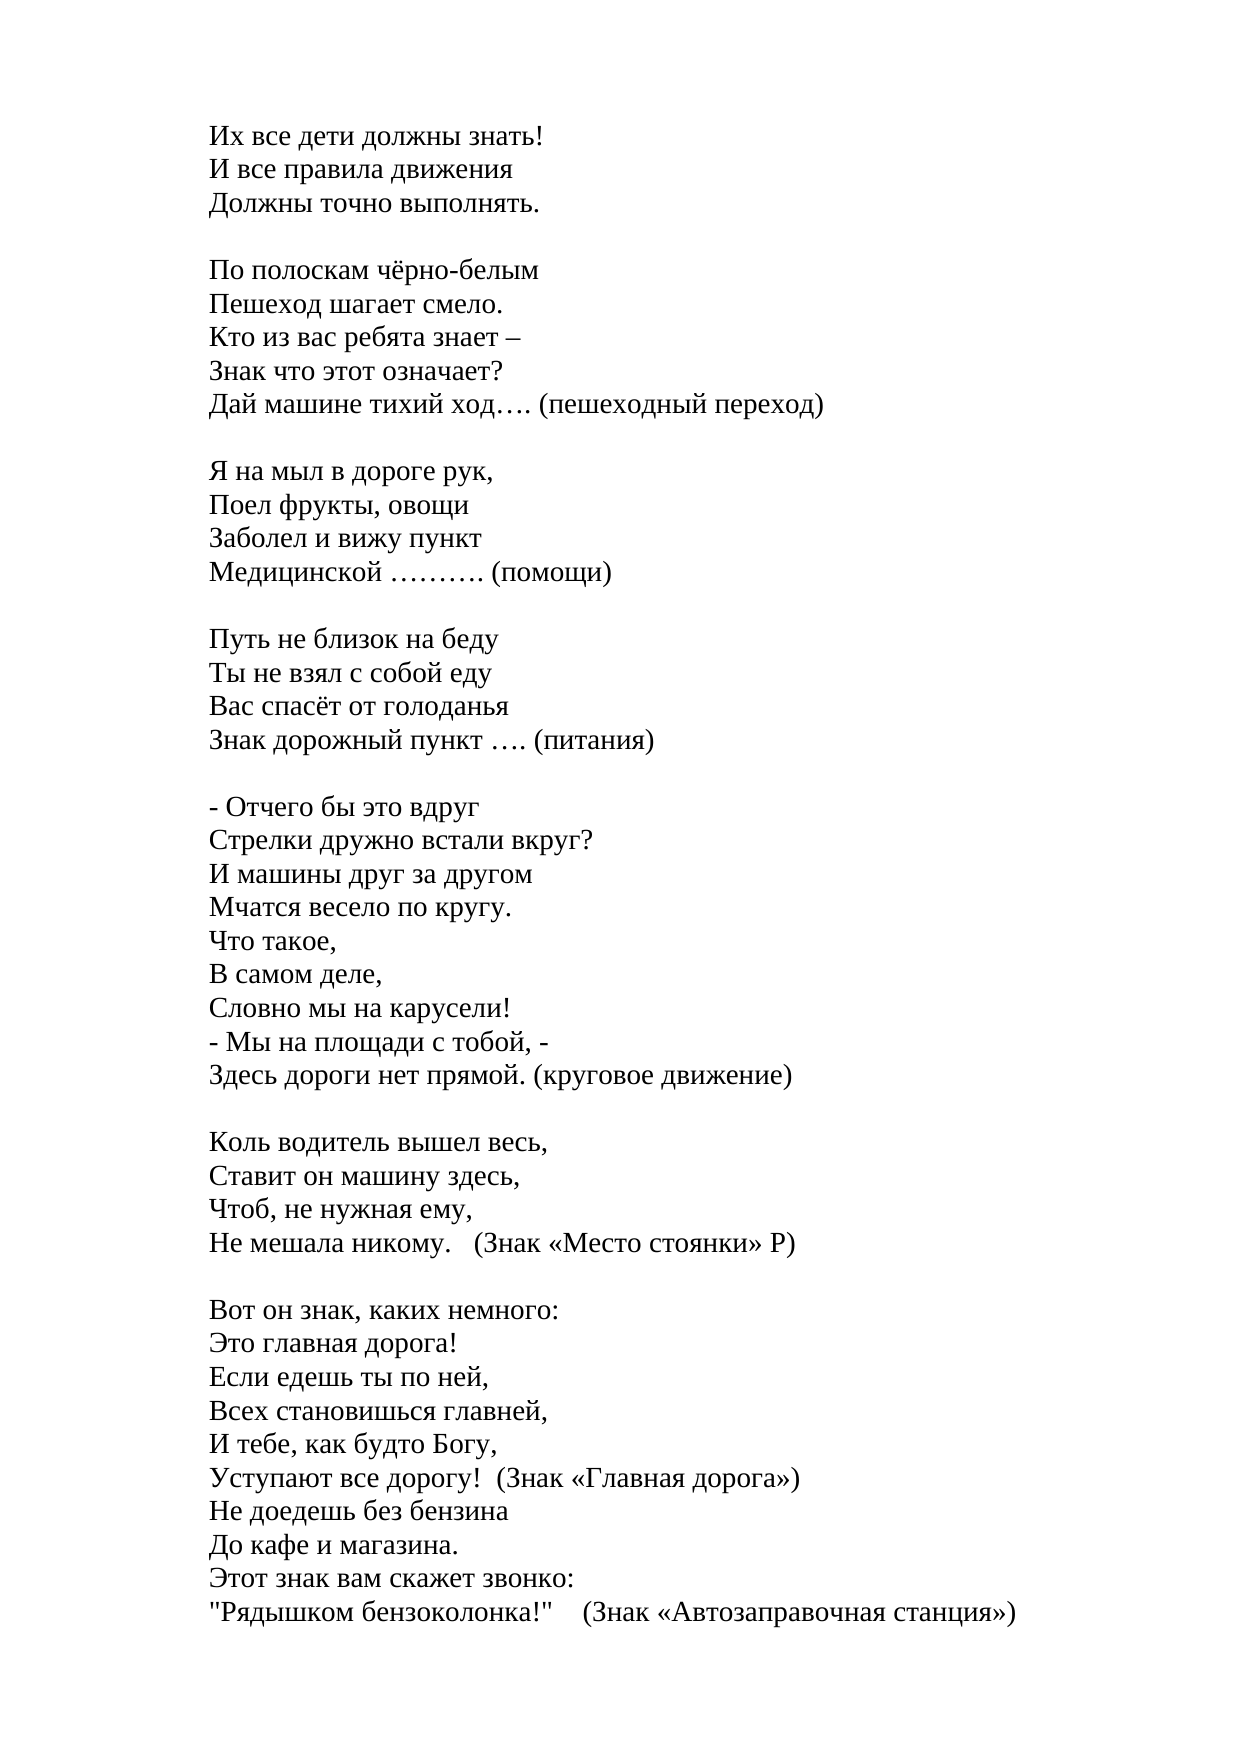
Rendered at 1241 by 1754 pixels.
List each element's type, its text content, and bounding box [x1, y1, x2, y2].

text Стрелки дружно встали вкруг? [177, 822, 1152, 856]
text Должны точно выполнять. [177, 185, 1152, 219]
text И машины друг за другом [177, 856, 1152, 889]
text "Рядышком бензоколонка!" (Знак «Автозаправочная станция») [177, 1594, 1152, 1627]
text Уступают все дорогу! (Знак «Главная дорога») [177, 1460, 1152, 1493]
text Знак дорожный пункт …. (питания) [177, 722, 1152, 755]
text Мчатся весело по кругу. [177, 889, 1152, 923]
text Вас спасёт от голоданья [177, 688, 1152, 722]
text Что такое, [177, 923, 1152, 957]
text Вот он знак, каких немного: [177, 1292, 1152, 1326]
text Если едешь ты по ней, [177, 1359, 1152, 1393]
text Здесь дороги нет прямой. (круговое движение) [177, 1057, 1152, 1091]
text Пешеход шагает смело. [177, 286, 1152, 319]
text Дай машине тихий ход…. (пешеходный переход) [177, 386, 1152, 420]
text Всех становишься главней, [177, 1393, 1152, 1426]
text По полоскам чёрно-белым [177, 252, 1152, 286]
text Знак что этот означает? [177, 353, 1152, 386]
text И все правила движения [177, 152, 1152, 185]
text Их все дети должны знать! [177, 118, 1152, 152]
text - Отчего бы это вдруг [177, 789, 1152, 822]
text И тебе, как будто Богу, [177, 1426, 1152, 1460]
text Путь не близок на беду [177, 621, 1152, 655]
text Ставит он машину здесь, [177, 1158, 1152, 1191]
text Этот знак вам скажет звонко: [177, 1560, 1152, 1594]
text До кафе и магазина. [177, 1527, 1152, 1560]
text Словно мы на карусели! [177, 990, 1152, 1024]
text В самом деле, [177, 957, 1152, 990]
text Я на мыл в дороге рук, [177, 453, 1152, 487]
text Заболел и вижу пункт [177, 521, 1152, 554]
text Не доедешь без бензина [177, 1493, 1152, 1527]
text Кто из вас ребята знает – [177, 319, 1152, 353]
text Коль водитель вышел весь, [177, 1124, 1152, 1158]
text Не мешала никому. (Знак «Место стоянки» Р) [177, 1225, 1152, 1258]
text - Мы на площади с тобой, - [177, 1024, 1152, 1057]
text Это главная дорога! [177, 1326, 1152, 1359]
text Поел фрукты, овощи [177, 487, 1152, 521]
text Чтоб, не нужная ему, [177, 1191, 1152, 1225]
text Ты не взял с собой еду [177, 655, 1152, 688]
text Медицинской ………. (помощи) [177, 554, 1152, 588]
